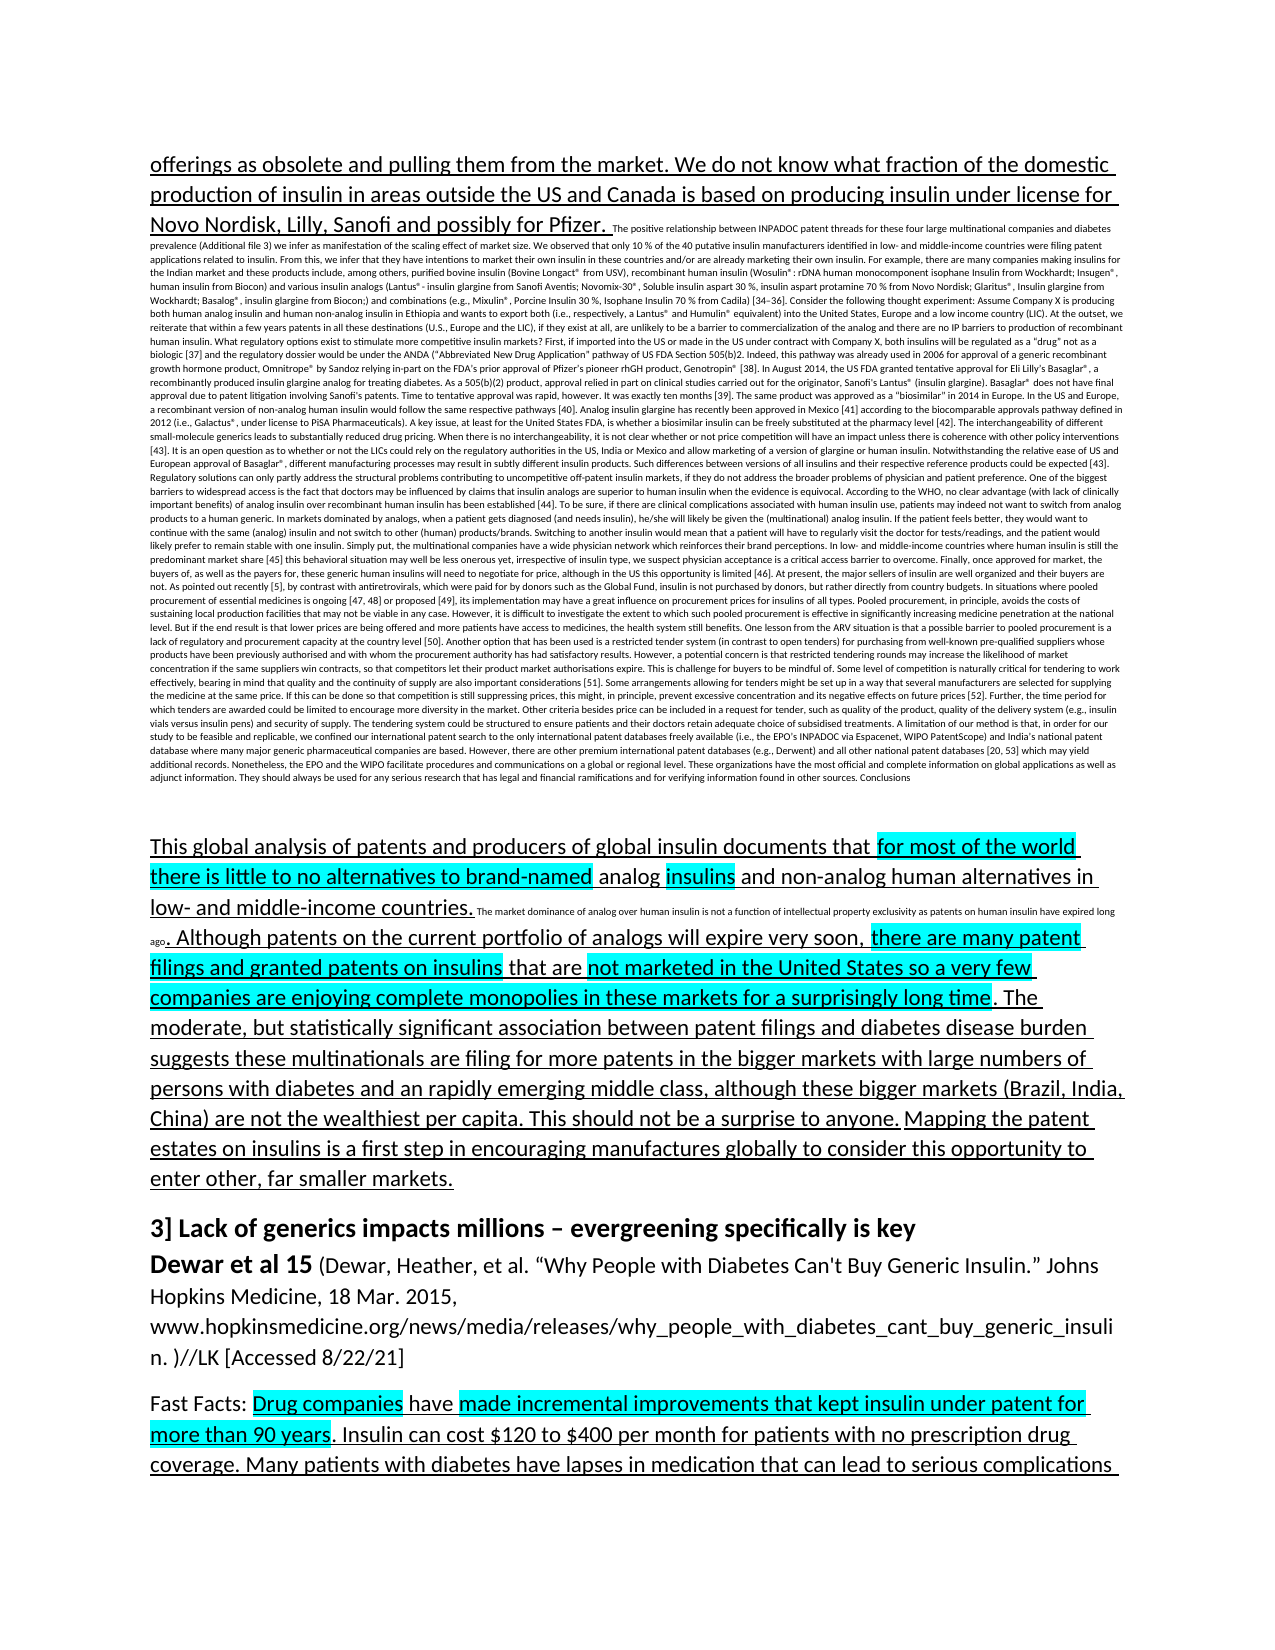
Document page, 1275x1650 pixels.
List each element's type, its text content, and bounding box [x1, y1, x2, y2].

subtitle 3] Lack of generics impacts millions – evergreening specifically is key [150, 1211, 1125, 1244]
text This global analysis of patents and producers of global insulin documents that for most of the world there is little to no alternatives to brand-named analog insulins and non-analog human alternatives in low- and middle-income countries. The market dominance of analog over human insulin is not a function of intellectual property exclusivity as patents on human insulin have expired long ago. Although patents on the current portfolio of analogs will expire very soon, there are many patent filings and granted patents on insulins that are not marketed in the United States so a very few companies are enjoying complete monopolies in these markets for a surprisingly long time. The moderate, but statistically significant association between patent filings and diabetes disease burden suggests these multinationals are filing for more patents in the bigger markets with large numbers of persons with diabetes and an rapidly emerging middle class, although these bigger markets (Brazil, India, China) are not the wealthiest per capita. This should not be a surprise to anyone. Mapping the patent estates on insulins is a first step in encouraging manufactures globally to consider this opportunity to enter other, far smaller markets. [150, 832, 1125, 1098]
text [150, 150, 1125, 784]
text Dewar et al 15 (Dewar, Heather, et al. “Why People with Diabetes Can't Buy Generic Insulin.” Johns Hopkins Medicine, 18 Mar. 2015, www.hopkinsmedicine.org/news/media/releases/why_people_with_diabetes_cant_buy_generic_insulin. )//LK [Accessed 8/22/21] [150, 1247, 1125, 1371]
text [150, 1389, 1125, 1478]
text This global analysis of patents and producers of global insulin documents that for most of the world there is little to no alternatives to brand-named analog insulins and non-analog human alternatives in low- and middle-income countries. The market dominance of analog over human insulin is not a function of intellectual property exclusivity as patents on human insulin have expired long ago. Although patents on the current portfolio of analogs will expire very soon, there are many patent filings and granted patents on insulins that are not marketed in the United States so a very few companies are enjoying complete monopolies in these markets for a surprisingly long time. The moderate, but statistically significant association between patent filings and diabetes disease burden suggests these multinationals are filing for more patents in the bigger markets with large numbers of persons with diabetes and an rapidly emerging middle class, although these bigger markets (Brazil, India, China) are not the wealthiest per capita. This should not be a surprise to anyone. Mapping the patent estates on insulins is a first step in encouraging manufactures globally to consider this opportunity to enter other, far smaller markets. [150, 1099, 1125, 1192]
